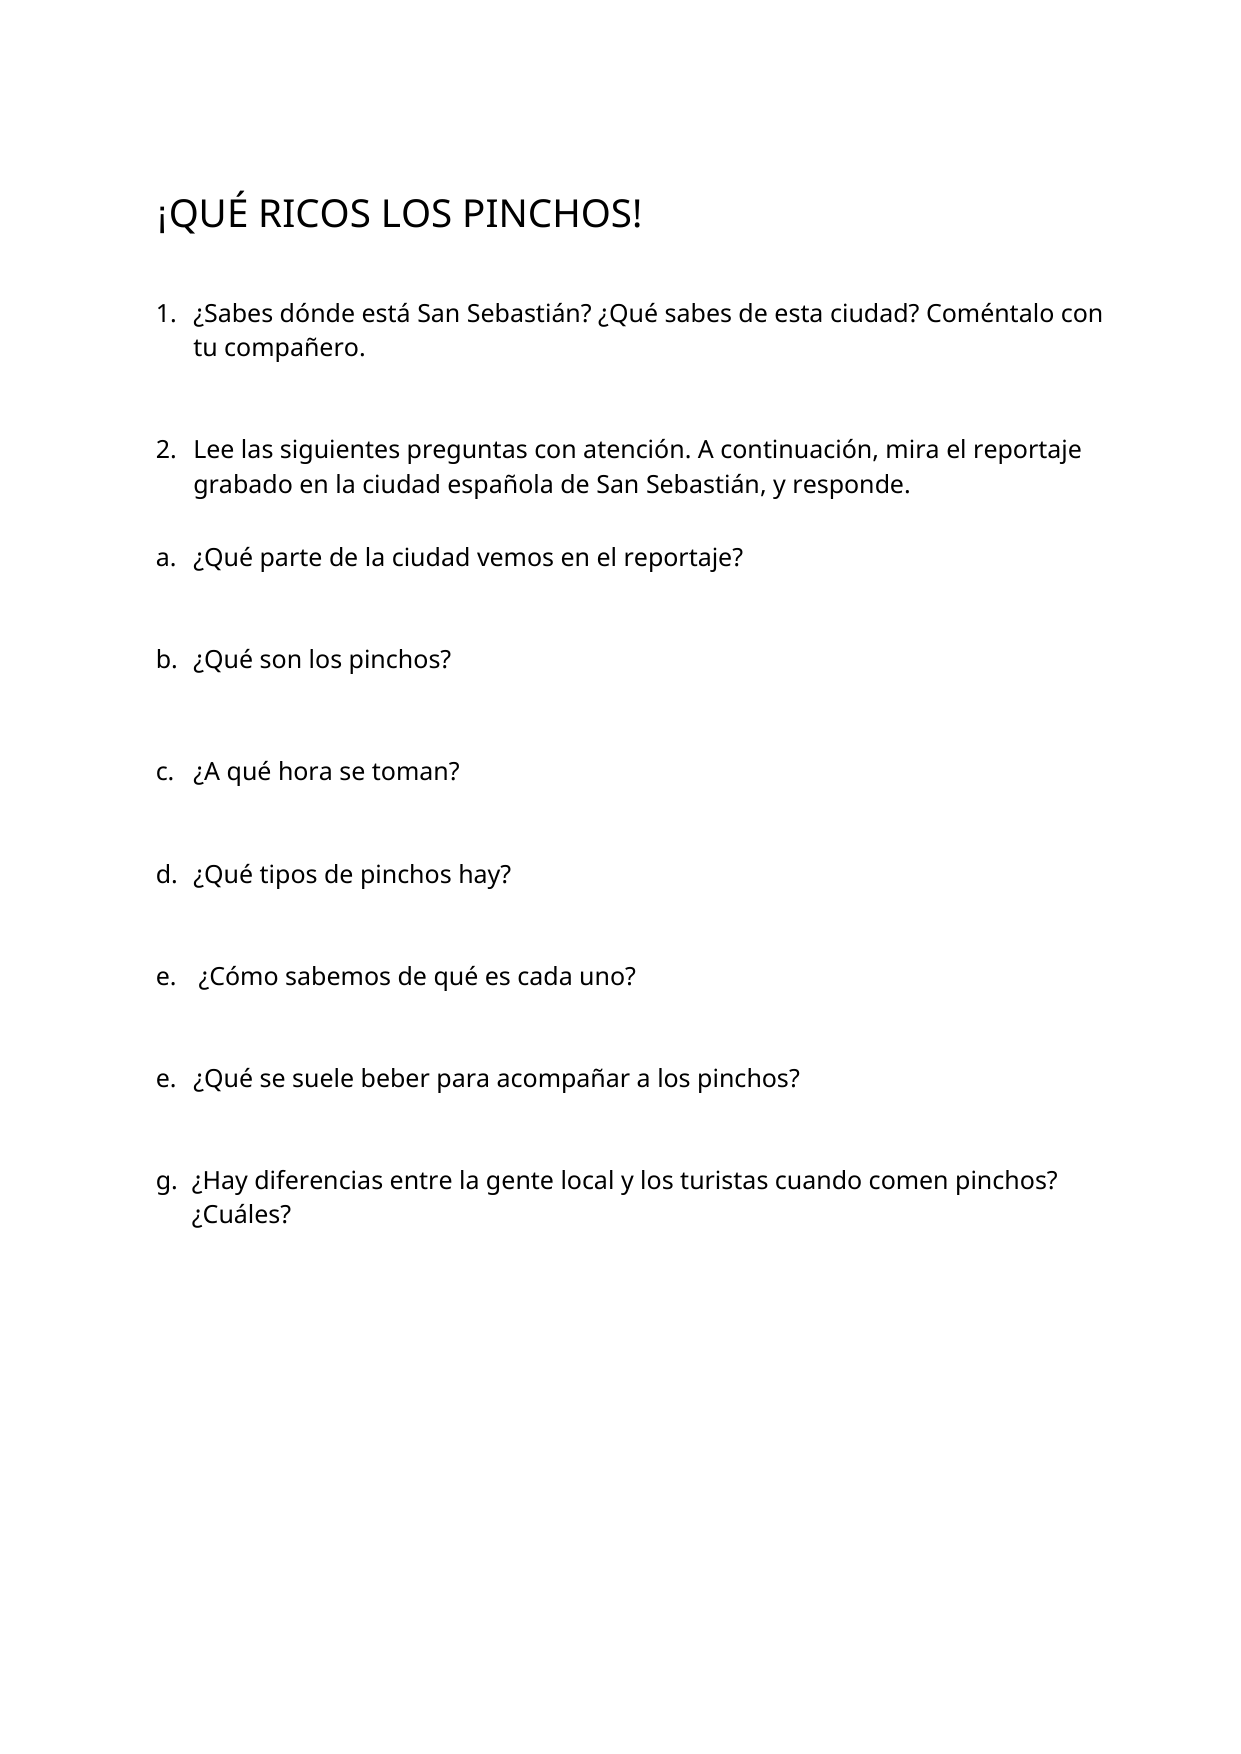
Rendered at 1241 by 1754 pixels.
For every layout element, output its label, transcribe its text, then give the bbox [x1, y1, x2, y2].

text g. ¿Hay diferencias entre la gente local y los turistas cuando comen pinchos? ¿Cuáles? [156, 1163, 1122, 1231]
list ¿Qué se suele beber para acompañar a los pinchos? [156, 1061, 1122, 1095]
list ¿Sabes dónde está San Sebastián? ¿Qué sabes de esta ciudad? Coméntalo con tu compañero. [156, 296, 1122, 364]
list ¿Qué tipos de pinchos hay? [156, 856, 1122, 890]
list ¿Qué son los pinchos? [156, 642, 1122, 676]
text ¡QUÉ RICOS LOS PINCHOS! [156, 186, 1122, 238]
list ¿Qué parte de la ciudad vemos en el reportaje? [156, 539, 1122, 573]
list Lee las siguientes preguntas con atención. A continuación, mira el reportaje grabado en la ciudad española de San Sebastián, y responde. [156, 432, 1122, 500]
list ¿A qué hora se toman? [156, 754, 1122, 788]
text e. ¿Cómo sabemos de qué es cada uno? [156, 958, 1122, 992]
